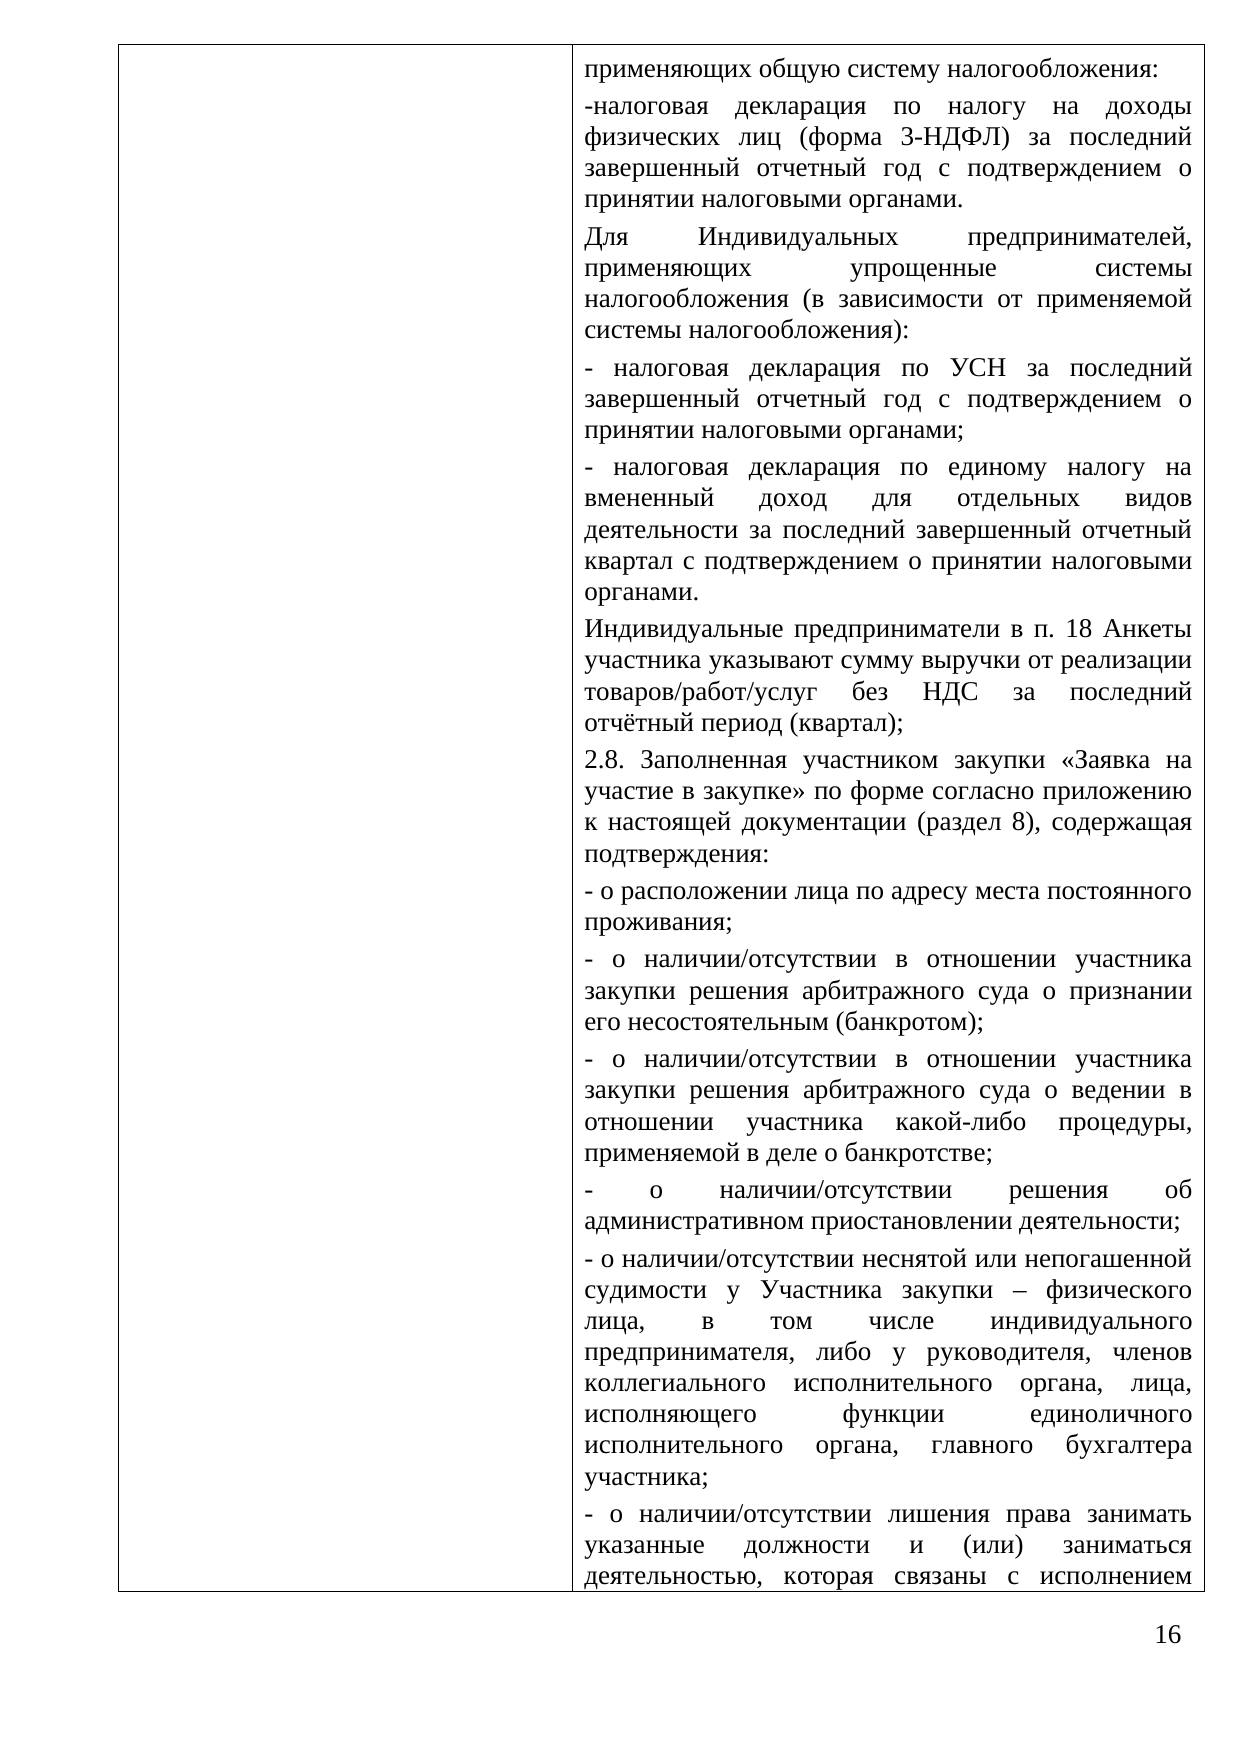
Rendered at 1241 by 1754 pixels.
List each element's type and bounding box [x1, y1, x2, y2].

table_header [119, 45, 572, 1591]
table_header [573, 45, 1204, 1591]
